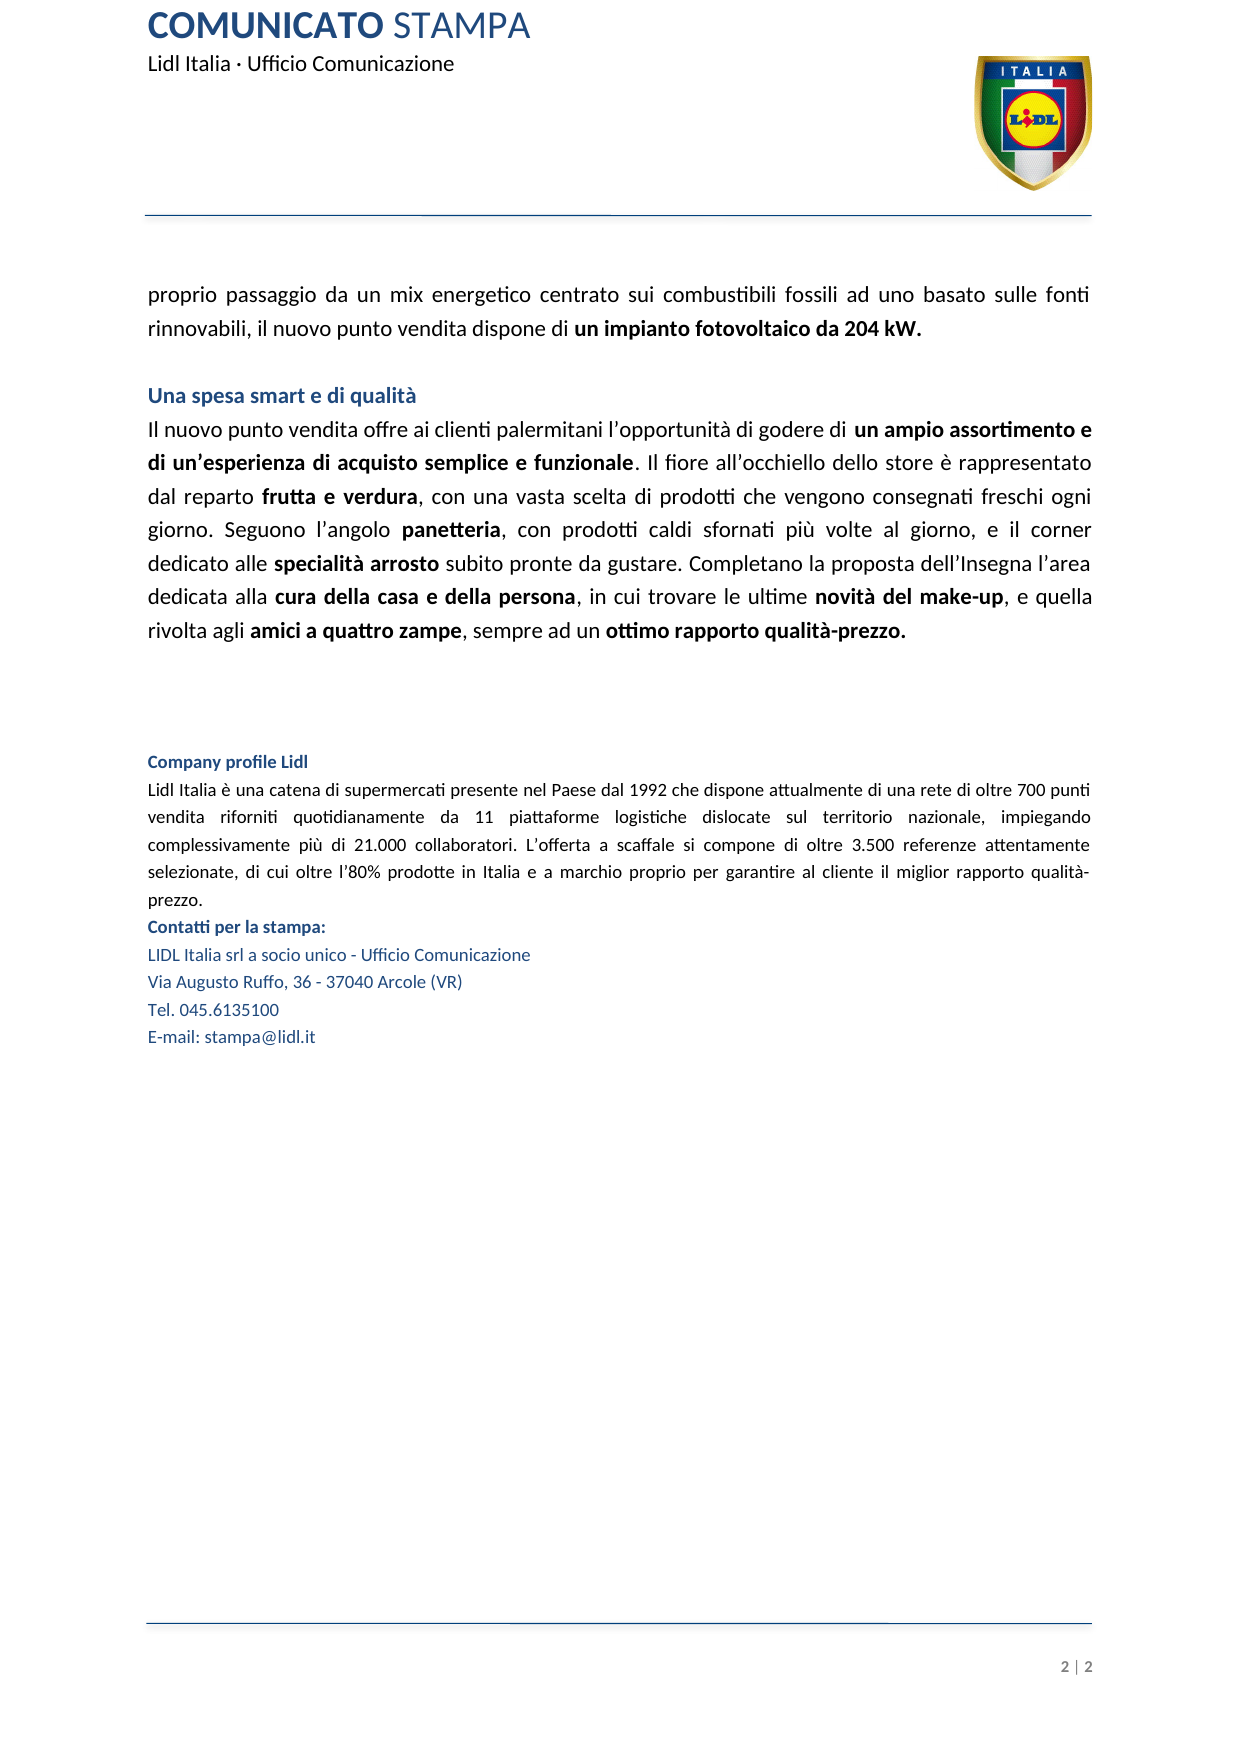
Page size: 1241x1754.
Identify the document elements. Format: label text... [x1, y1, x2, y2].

text LIDL Italia srl a socio unico - Ufficio Comunicazione [148, 943, 1092, 966]
text Via Augusto Ruffo, 36 - 37040 Arcole (VR) [148, 970, 1092, 993]
text E-mail: stampa@lidl.it [148, 1025, 1092, 1048]
text Lidl Italia è una catena di supermercati presente nel Paese dal 1992 che dispone attualmente di una rete di oltre 700 punti vendita riforniti quotidianamente da 11 piattaforme logistiche dislocate sul territorio nazionale, impiegando complessivamente più di 21.000 collaboratori. L’offerta a scaffale si compone di oltre 3.500 referenze attentamente selezionate, di cui oltre l’80% prodotte in Italia e a marchio proprio per garantire al cliente il miglior rapporto qualità-prezzo. [148, 778, 1092, 911]
text Tel. 045.6135100 [148, 998, 1092, 1021]
text Contatti per la stampa: [148, 915, 1092, 938]
text Una spesa smart e di qualità [148, 381, 1092, 409]
text Il nuovo punto vendita offre ai clienti palermitani l’opportunità di godere di un ampio assortimento e di un’esperienza di acquisto semplice e funzionale. Il fiore all’occhiello dello store è rappresentato dal reparto frutta e verdura, con una vasta scelta di prodotti che vengono consegnati freschi ogni giorno. Seguono l’angolo panetteria, con prodotti caldi sfornati più volte al giorno, e il corner dedicato alle specialità arrosto subito pronte da gustare. Completano la proposta dell’Insegna l’area dedicata alla cura della casa e della persona, in cui trovare le ultime novità del make-up, e quella rivolta agli amici a quattro zampe, sempre ad un ottimo rapporto qualità-prezzo. [148, 415, 1092, 644]
picture [974, 56, 1093, 191]
text Company profile Lidl [148, 750, 1092, 773]
